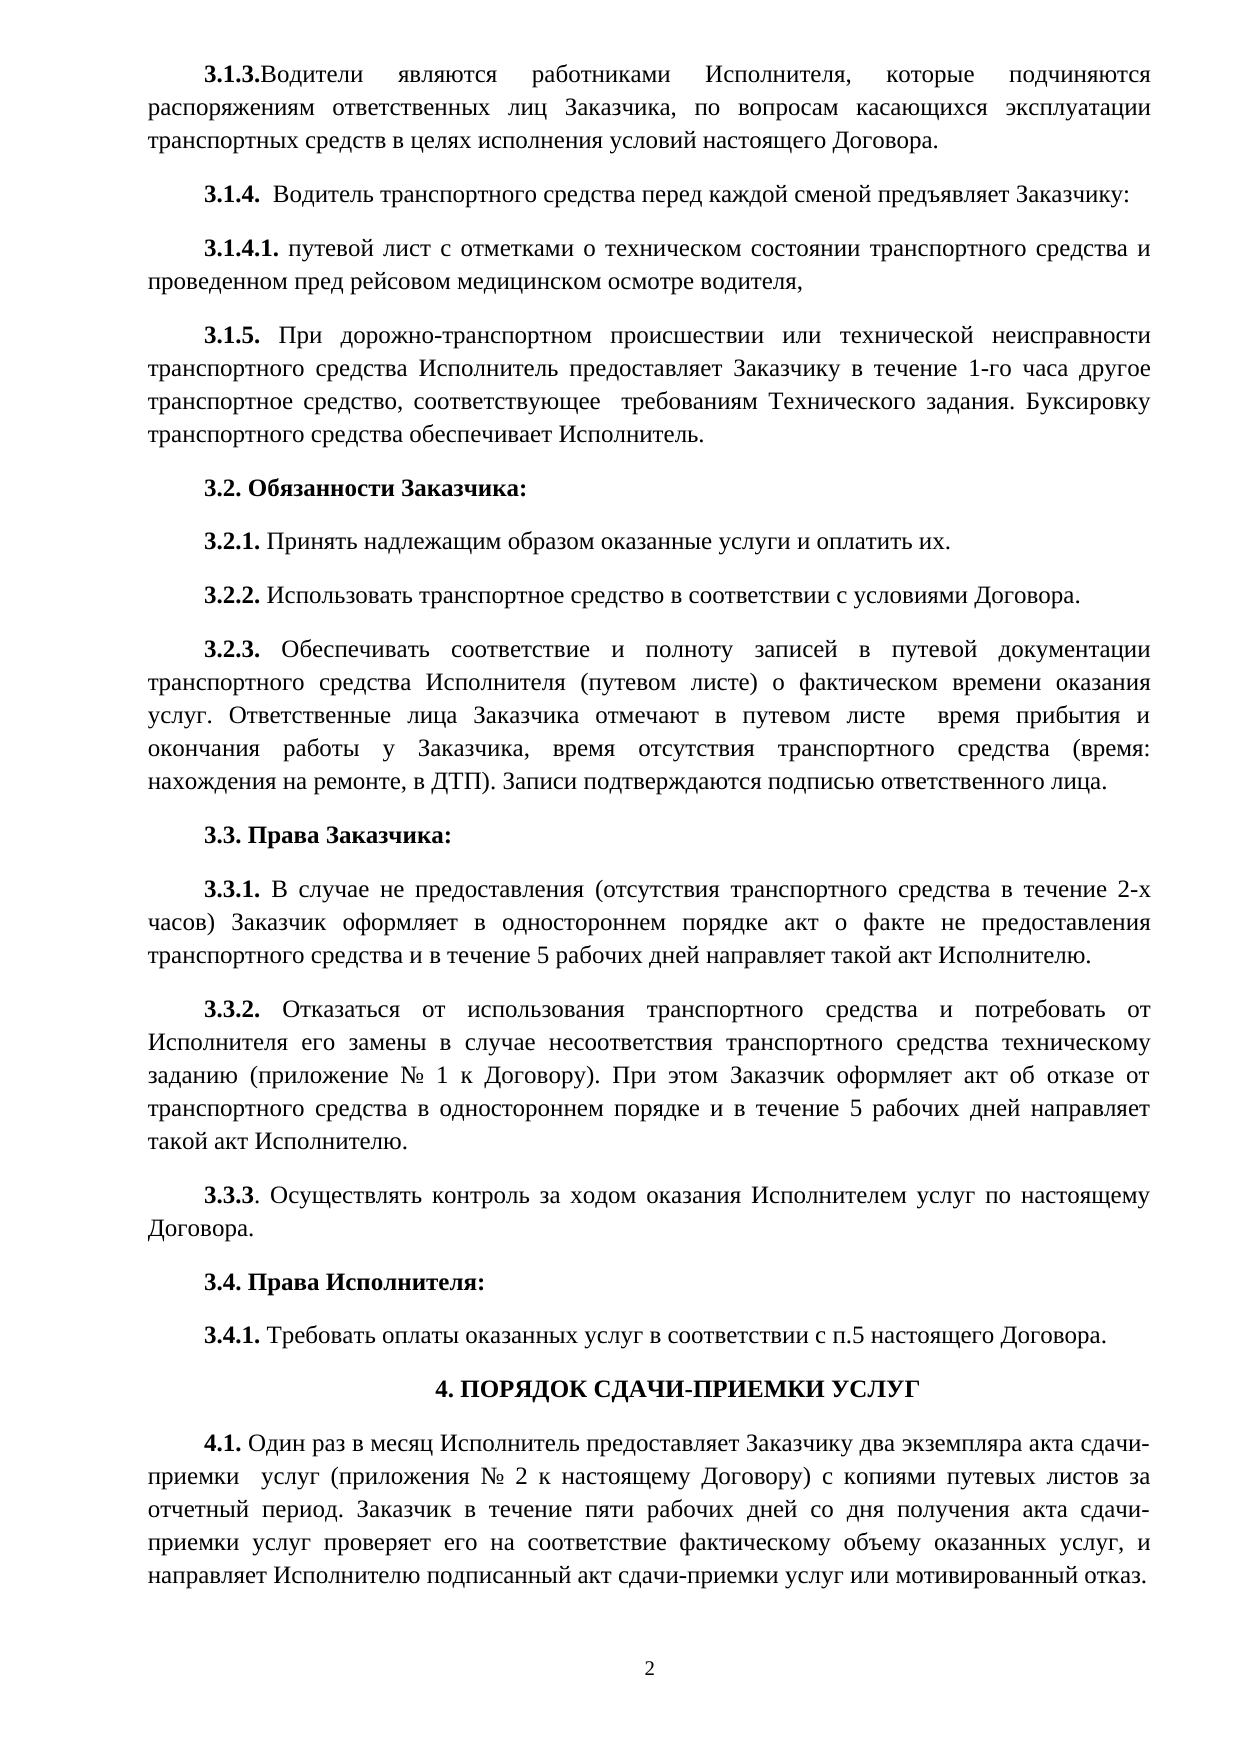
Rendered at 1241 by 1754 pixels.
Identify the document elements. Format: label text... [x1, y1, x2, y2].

text 3.4. Права Исполнителя: [148, 1267, 1152, 1295]
text 3.1.4.1. путевой лист с отметками о техническом состоянии транспортного средства и проведенном пред рейсовом медицинском осмотре водителя, [148, 233, 1152, 294]
text 3.3.3. Осуществлять контроль за ходом оказания Исполнителем услуг по настоящему Договора. [148, 1180, 1152, 1242]
text 3.1.5. При дорожно-транспортном происшествии или технической неисправности транспортного средства Исполнитель предоставляет Заказчику в течение 1-го часа другое транспортное средство, соответствующее требованиям Технического задания. Буксировку транспортного средства обеспечивает Исполнитель. [148, 320, 1152, 447]
text 3.2.2. Использовать транспортное средство в соответствии с условиями Договора. [148, 580, 1152, 609]
text 4. ПОРЯДОК СДАЧИ-ПРИЕМКИ УСЛУГ [148, 1374, 1152, 1403]
text 3.2.3. Обеспечивать соответствие и полноту записей в путевой документации транспортного средства Исполнителя (путевом листе) о фактическом времени оказания услуг. Ответственные лица Заказчика отмечают в путевом листе время прибытия и окончания работы у Заказчика, время отсутствия транспортного средства (время: нахождения на ремонте, в ДТП). Записи подтверждаются подписью ответственного лица. [148, 634, 1152, 795]
text 3.3.2. Отказаться от использования транспортного средства и потребовать от Исполнителя его замены в случае несоответствия транспортного средства техническому заданию (приложение № 1 к Договору). При этом Заказчик оформляет акт об отказе от транспортного средства в одностороннем порядке и в течение 5 рабочих дней направляет такой акт Исполнителю. [148, 994, 1152, 1155]
text 3.3. Права Заказчика: [148, 820, 1152, 849]
text 3.2. Обязанности Заказчика: [148, 473, 1152, 501]
text 4.1. Один раз в месяц Исполнитель предоставляет Заказчику два экземпляра акта сдачи-приемки услуг (приложения № 2 к настоящему Договору) с копиями путевых листов за отчетный период. Заказчик в течение пяти рабочих дней со дня получения акта сдачи-приемки услуг проверяет его на соответствие фактическому объему оказанных услуг, и направляет Исполнителю подписанный акт сдачи-приемки услуг или мотивированный отказ. [148, 1428, 1152, 1589]
text 3.4.1. Требовать оплаты оказанных услуг в соответствии с п.5 настоящего Договора. [148, 1321, 1152, 1349]
text 3.1.3.Водители являются работниками Исполнителя, которые подчиняются распоряжениям ответственных лиц Заказчика, по вопросам касающихся эксплуатации транспортных средств в целях исполнения условий настоящего Договора. [148, 59, 1152, 154]
text 3.2.1. Принять надлежащим образом оказанные услуги и оплатить их. [148, 526, 1152, 555]
text 3.3.1. В случае не предоставления (отсутствия транспортного средства в течение 2-х часов) Заказчик оформляет в одностороннем порядке акт о факте не предоставления транспортного средства и в течение 5 рабочих дней направляет такой акт Исполнителю. [148, 874, 1152, 969]
text 3.1.4. Водитель транспортного средства перед каждой сменой предъявляет Заказчику: [148, 179, 1152, 208]
